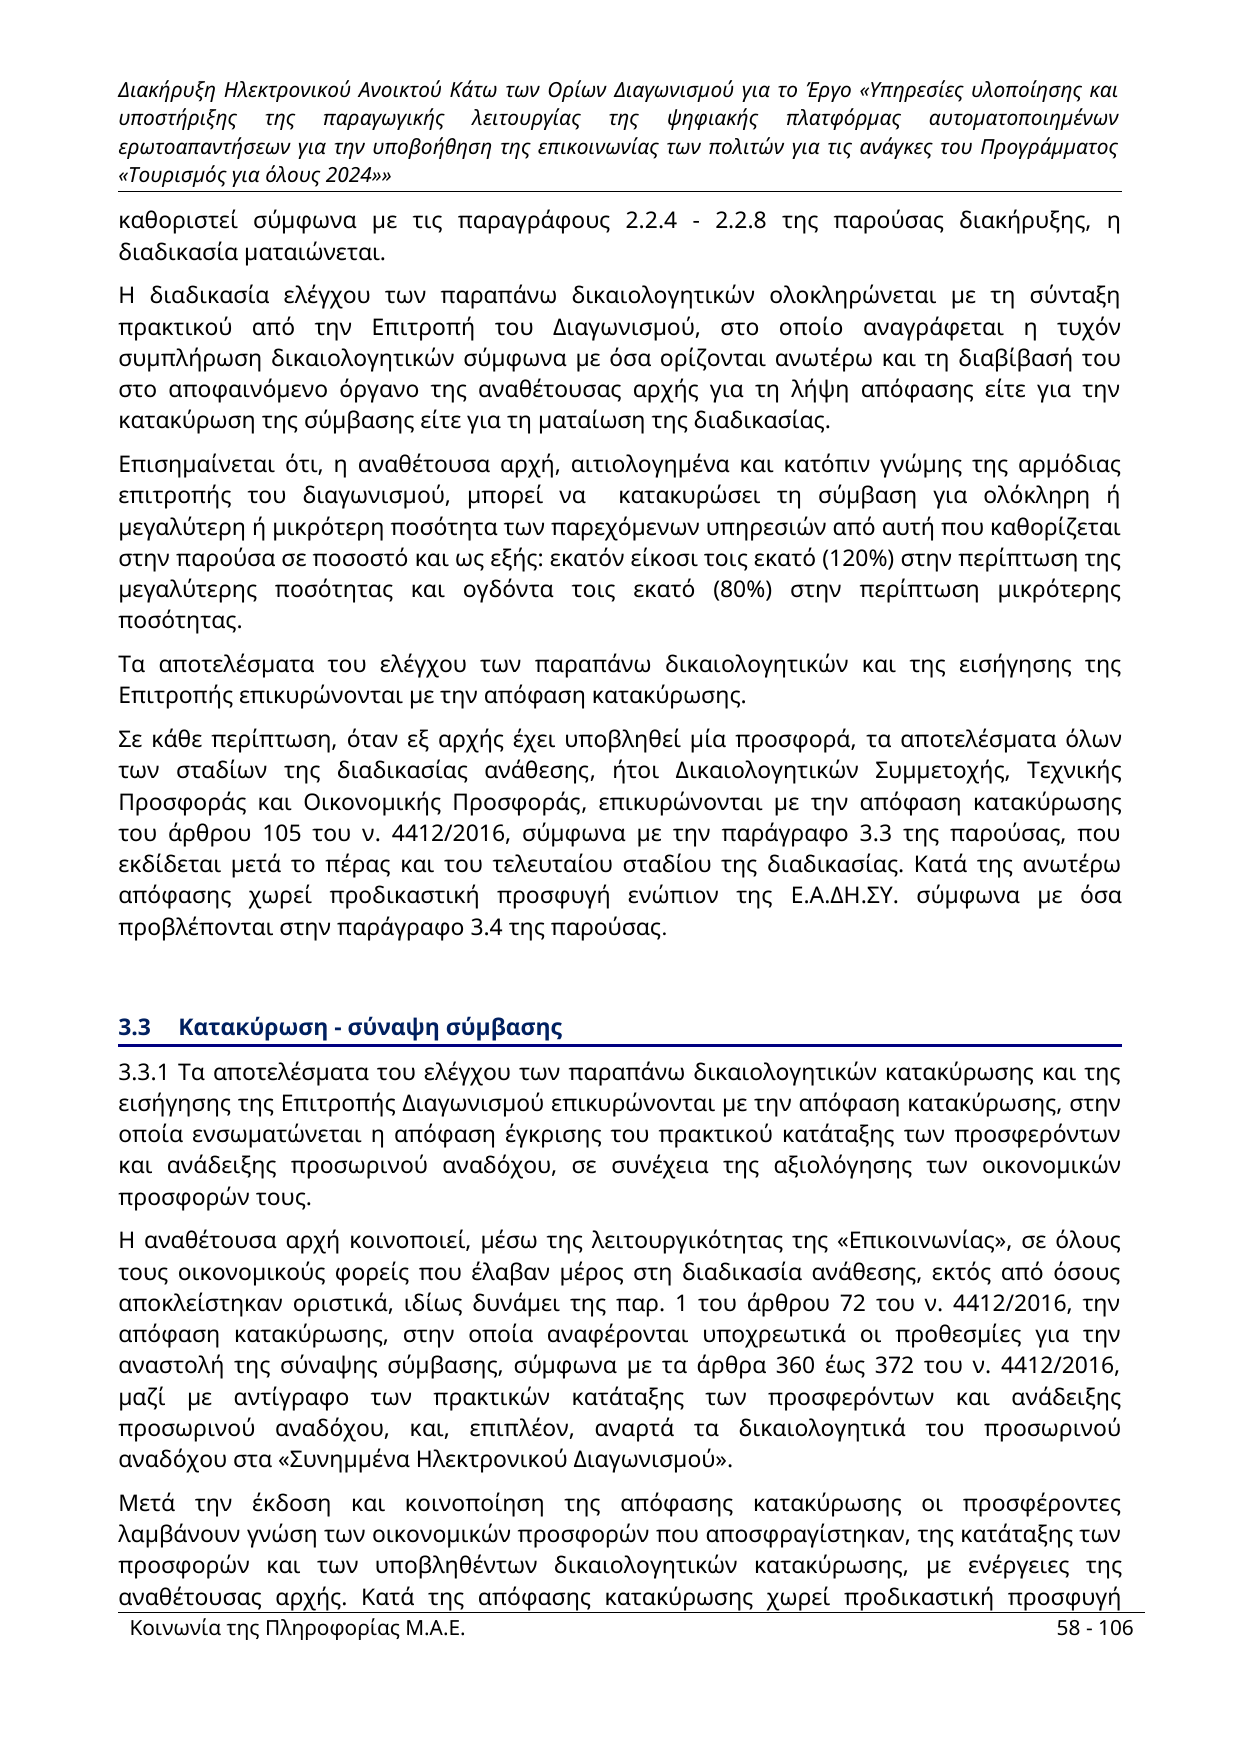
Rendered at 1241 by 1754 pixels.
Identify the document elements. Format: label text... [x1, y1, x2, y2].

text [118, 1487, 1122, 1612]
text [118, 204, 1122, 267]
subtitle Κατακύρωση - σύναψη σύμβασης [118, 1011, 1122, 1044]
text Η αναθέτουσα αρχή κοινοποιεί, μέσω της λειτουργικότητας της «Επικοινωνίας», σε όλους τους οικονομικούς φορείς που έλαβαν μέρος στη διαδικασία ανάθεσης, εκτός από όσους αποκλείστηκαν οριστικά, ιδίως δυνάμει της παρ. 1 του άρθρου 72 του ν. 4412/2016, την απόφαση κατακύρωσης, στην οποία αναφέρονται υποχρεωτικά οι προθεσμίες για την αναστολή της σύναψης σύμβασης, σύμφωνα με τα άρθρα 360 έως 372 του ν. 4412/2016, μαζί με αντίγραφο των πρακτικών κατάταξης των προσφερόντων και ανάδειξης προσωρινού αναδόχου, και, επιπλέον, αναρτά τα δικαιολογητικά του προσωρινού αναδόχου στα «Συνημμένα Ηλεκτρονικού Διαγωνισμού». [118, 1224, 1122, 1474]
text 3.3.1 Τα αποτελέσματα του ελέγχου των παραπάνω δικαιολογητικών κατακύρωσης και της εισήγησης της Επιτροπής Διαγωνισμού επικυρώνονται με την απόφαση κατακύρωσης, στην οποία ενσωματώνεται η απόφαση έγκρισης του πρακτικού κατάταξης των προσφερόντων και ανάδειξης προσωρινού αναδόχου, σε συνέχεια της αξιολόγησης των οικονομικών προσφορών τους. [118, 1055, 1122, 1212]
text Επισημαίνεται ότι, η αναθέτουσα αρχή, αιτιολογημένα και κατόπιν γνώμης της αρμόδιας επιτροπής του διαγωνισμού, μπορεί να κατακυρώσει τη σύμβαση για ολόκληρη ή μεγαλύτερη ή μικρότερη ποσότητα των παρεχόμενων υπηρεσιών από αυτή που καθορίζεται στην παρούσα σε ποσοστό και ως εξής: εκατόν είκοσι τοις εκατό (120%) στην περίπτωση της μεγαλύτερης ποσότητας και ογδόντα τοις εκατό (80%) στην περίπτωση μικρότερης ποσότητας. [118, 448, 1122, 636]
text Τα αποτελέσματα του ελέγχου των παραπάνω δικαιολογητικών και της εισήγησης της Επιτροπής επικυρώνονται με την απόφαση κατακύρωσης. [118, 648, 1122, 711]
text Η διαδικασία ελέγχου των παραπάνω δικαιολογητικών ολοκληρώνεται με τη σύνταξη πρακτικού από την Επιτροπή του Διαγωνισμού, στο οποίο αναγράφεται η τυχόν συμπλήρωση δικαιολογητικών σύμφωνα με όσα ορίζονται ανωτέρω και τη διαβίβασή του στο αποφαινόμενο όργανο της αναθέτουσας αρχής για τη λήψη απόφασης είτε για την κατακύρωση της σύμβασης είτε για τη ματαίωση της διαδικασίας. [118, 279, 1122, 436]
